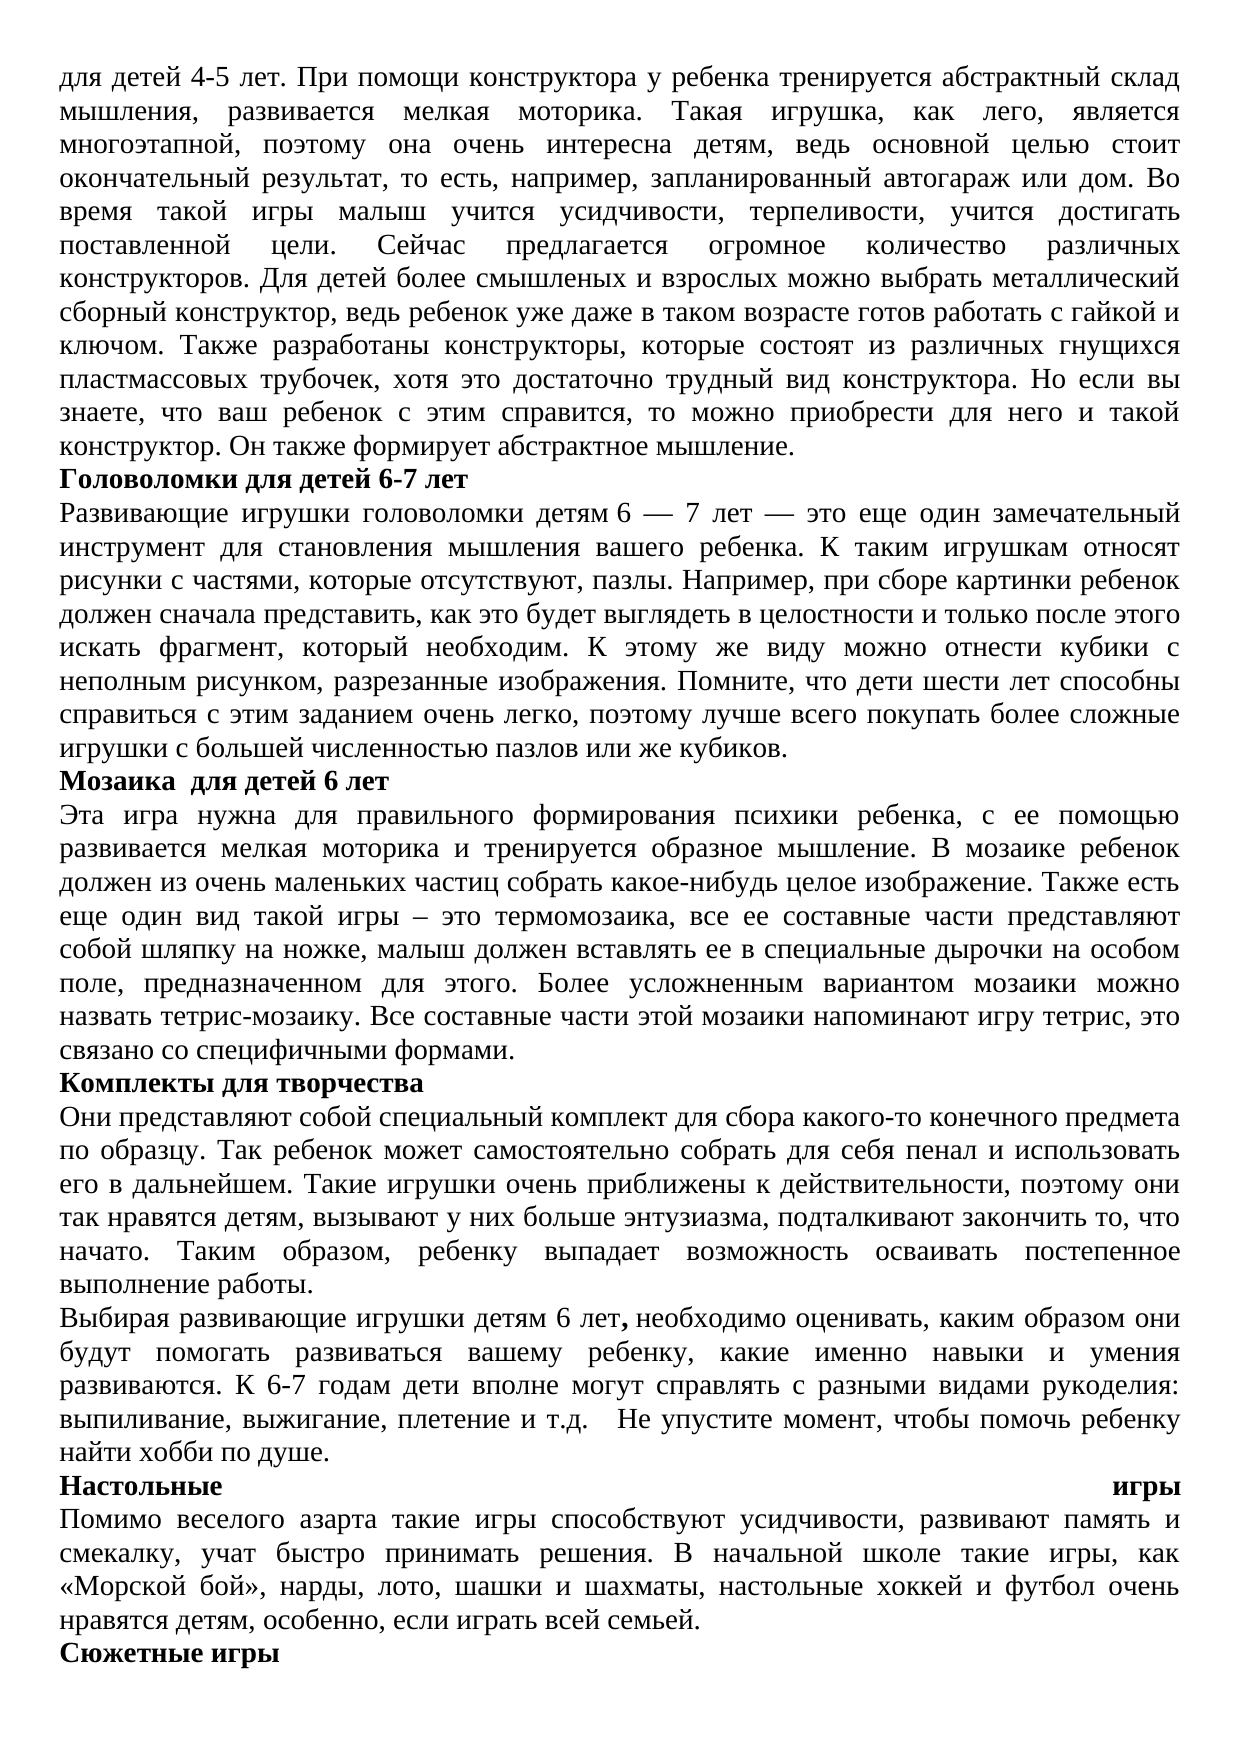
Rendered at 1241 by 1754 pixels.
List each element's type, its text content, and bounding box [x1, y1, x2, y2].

text Развивающие игрушки головоломки детям 6 — 7 лет — это еще один замечательный инструмент для становления мышления вашего ребенка. К таким игрушкам относят рисунки с частями, которые отсутствуют, пазлы. Например, при сборе картинки ребенок должен сначала представить, как это будет выглядеть в целостности и только после этого искать фрагмент, который необходим. К этому же виду можно отнести кубики с неполным рисунком, разрезанные изображения. Помните, что дети шести лет способны справиться с этим заданием очень легко, поэтому лучше всего покупать более сложные игрушки с большей численностью пазлов или же кубиков. [59, 495, 1181, 763]
text Настольные игры Помимо веселого азарта такие игры способствуют усидчивости, развивают память и смекалку, учат быстро принимать решения. В начальной школе такие игры, как «Морской бой», нарды, лото, шашки и шахматы, настольные хоккей и футбол очень нравятся детям, особенно, если играть всей семьей. [59, 1468, 1181, 1636]
text Они представляют собой специальный комплект для сбора какого-то конечного предмета по образцу. Так ребенок может самостоятельно собрать для себя пенал и использовать его в дальнейшем. Такие игрушки очень приближены к действительности, поэтому они так нравятся детям, вызывают у них больше энтузиазма, подталкивают закончить то, что начато. Таким образом, ребенку выпадает возможность осваивать постепенное выполнение работы. [59, 1099, 1181, 1300]
text Сюжетные игры [59, 1636, 1181, 1669]
text Головоломки для детей 6-7 лет [59, 462, 1181, 495]
text Комплекты для творчества [59, 1065, 1181, 1099]
text Эта игра нужна для правильного формирования психики ребенка, с ее помощью развивается мелкая моторика и тренируется образное мышление. В мозаике ребенок должен из очень маленьких частиц собрать какое-нибудь целое изображение. Также есть еще один вид такой игры – это термомозаика, все ее составные части представляют собой шляпку на ножке, малыш должен вставлять ее в специальные дырочки на особом поле, предназначенном для этого. Более усложненным вариантом мозаики можно назвать тетрис-мозаику. Все составные части этой мозаики напоминают игру тетрис, это связано со специфичными формами. [59, 797, 1181, 1065]
text Выбирая развивающие игрушки детям 6 лет, необходимо оценивать, каким образом они будут помогать развиваться вашему ребенку, какие именно навыки и умения развиваются. К 6-7 годам дети вполне могут справлять с разными видами рукоделия: выпиливание, выжигание, плетение и т.д. Не упустите момент, чтобы помочь ребенку найти хобби по душе. [59, 1300, 1181, 1468]
text Мозаика для детей 6 лет [59, 763, 1181, 797]
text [59, 59, 1181, 462]
